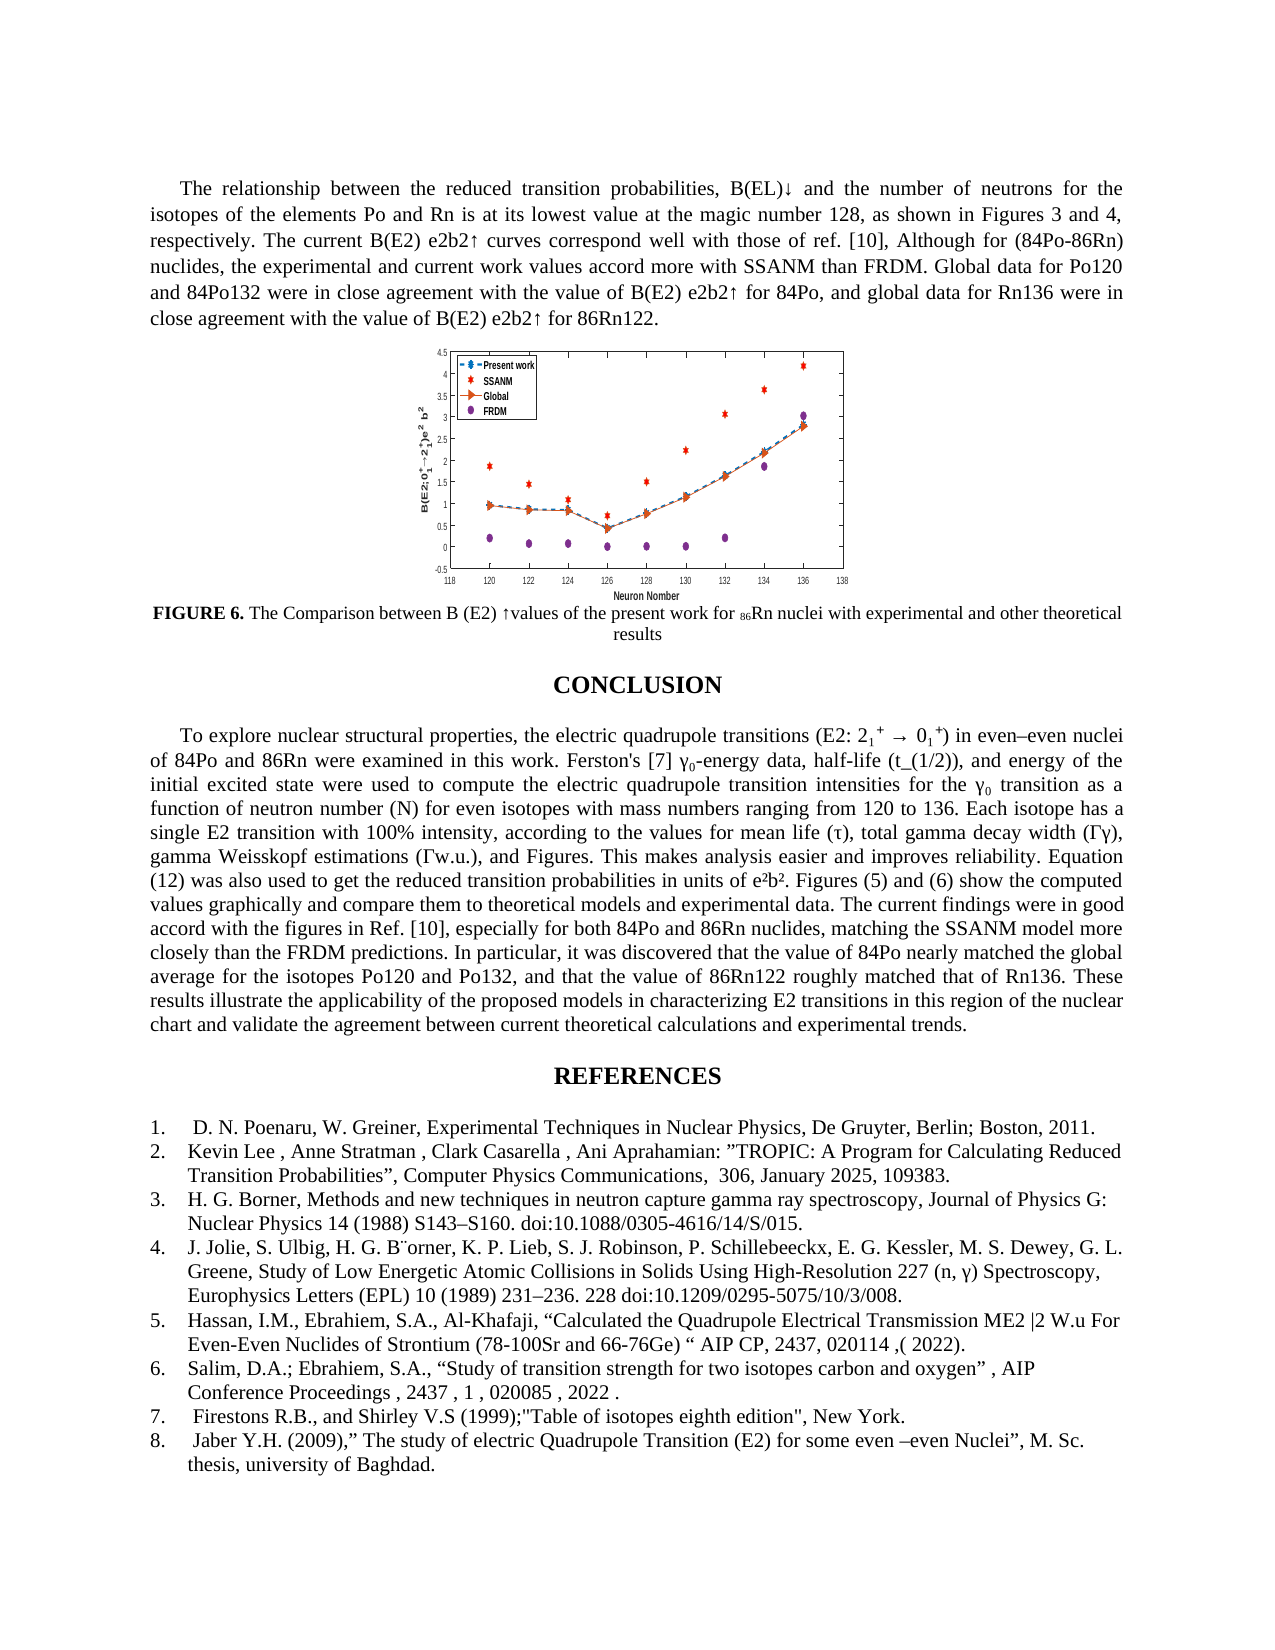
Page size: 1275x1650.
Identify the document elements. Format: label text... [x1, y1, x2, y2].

list Hassan, I.M., Ebrahiem, S.A., Al-Khafaji, “Calculated the Quadrupole Electrical Transmission ME2 |2 W.u For Even-Even Nuclides of Strontium (78-100Sr and 66-76Ge) “ AIP CP, 2437, 020114 ,( 2022). [150, 1307, 1125, 1356]
list Kevin Lee , Anne Stratman , Clark Casarella , Ani Aprahamian: ”TROPIC: A Program for Calculating Reduced Transition Probabilities”, Computer Physics Communications, 306, January 2025, 109383. [150, 1139, 1125, 1187]
list H. G. Borner, Methods and new techniques in neutron capture gamma ray spectroscopy, Journal of Physics G: Nuclear Physics 14 (1988) S143–S160. doi:10.1088/0305-4616/14/S/015. [150, 1187, 1125, 1235]
text FIGURE 6. The Comparison between B (E2) ↑values of the present work for 86Rn nuclei with experimental and other theoretical results [150, 602, 1125, 645]
text To explore nuclear structural properties, the electric quadrupole transitions (E2: 2₁⁺ → 0₁⁺) in even–even nuclei of 84Po and 86Rn were examined in this work. Ferston's [7] γ₀-energy data, half-life (t_(1/2)), and energy of the initial excited state were used to compute the electric quadrupole transition intensities for the γ₀ transition as a function of neutron number (N) for even isotopes with mass numbers ranging from 120 to 136. Each isotope has a single E2 transition with 100% intensity, according to the values for mean life (τ), total gamma decay width (Γγ), gamma Weisskopf estimations (Γw.u.), and Figures. This makes analysis easier and improves reliability. Equation (12) was also used to get the reduced transition probabilities in units of e²b². Figures (5) and (6) show the computed values graphically and compare them to theoretical models and experimental data. The current findings were in good accord with the figures in Ref. [10], especially for both 84Po and 86Rn nuclides, matching the SSANM model more closely than the FRDM predictions. In particular, it was discovered that the value of 84Po nearly matched the global average for the isotopes Po120 and Po132, and that the value of 86Rn122 roughly matched that of Rn136. These results illustrate the applicability of the proposed models in characterizing E2 transitions in this region of the nuclear chart and validate the agreement between current theoretical calculations and experimental trends. [150, 723, 1125, 1036]
list Salim, D.A.; Ebrahiem, S.A., “Study of transition strength for two isotopes carbon and oxygen” , AIP Conference Proceedings , 2437 , 1 , 020085 , 2022 . [150, 1356, 1125, 1404]
list J. Jolie, S. Ulbig, H. G. B¨orner, K. P. Lieb, S. J. Robinson, P. Schillebeeckx, E. G. Kessler, M. S. Dewey, G. L. Greene, Study of Low Energetic Atomic Collisions in Solids Using High-Resolution 227 (n, γ) Spectroscopy, Europhysics Letters (EPL) 10 (1989) 231–236. 228 doi:10.1209/0295-5075/10/3/008. [150, 1235, 1125, 1307]
subtitle Conclusion [150, 670, 1125, 698]
text The relationship between the reduced transition probabilities, B(EL)↓ and the number of neutrons for the isotopes of the elements Po and Rn is at its lowest value at the magic number 128, as shown in Figures 3 and 4, respectively. The current B(E2) e2b2↑ curves correspond well with those of ref. [10], Although for (84Po-86Rn) nuclides, the experimental and current work values accord more with SSANM than FRDM. Global data for Po120 and 84Po132 were in close agreement with the value of B(E2) e2b2↑ for 84Po, and global data for Rn136 were in close agreement with the value of B(E2) e2b2↑ for 86Rn122. [150, 176, 1125, 330]
subtitle ReferenceS [150, 1061, 1125, 1090]
list Jaber Y.H. (2009),” The study of electric Quadrupole Transition (E2) for some even –even Nuclei”, M. Sc. thesis, university of Baghdad. [150, 1428, 1125, 1476]
list Firestons R.B., and Shirley V.S (1999);"Table of isotopes eighth edition", New York. [150, 1404, 1125, 1428]
list D. N. Poenaru, W. Greiner, Experimental Techniques in Nuclear Physics, De Gruyter, Berlin; Boston, 2011. [150, 1115, 1125, 1139]
